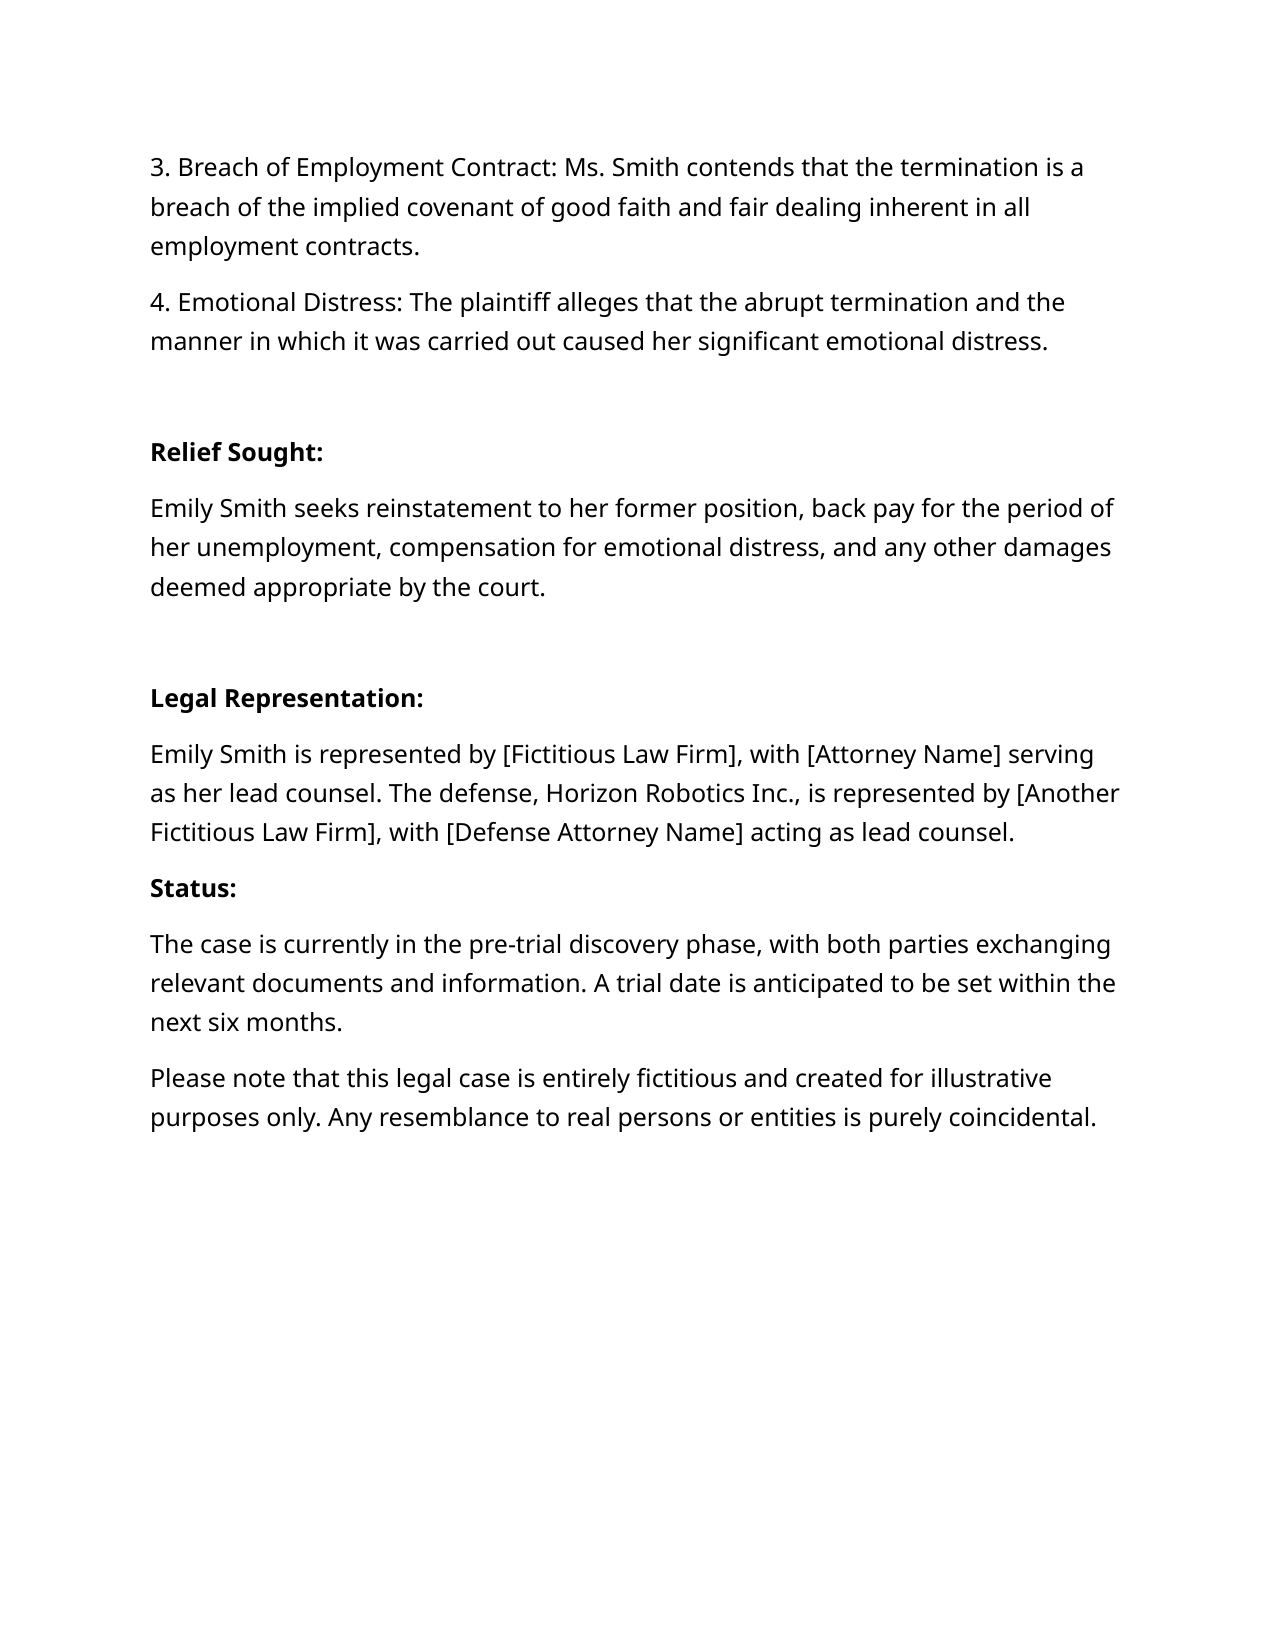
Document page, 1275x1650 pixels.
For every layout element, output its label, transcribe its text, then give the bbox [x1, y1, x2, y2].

text Emily Smith seeks reinstatement to her former position, back pay for the period of her unemployment, compensation for emotional distress, and any other damages deemed appropriate by the court. [150, 491, 1125, 603]
text 4. Emotional Distress: The plaintiff alleges that the abrupt termination and the manner in which it was carried out caused her significant emotional distress. [150, 284, 1125, 357]
text Legal Representation: [150, 681, 1125, 715]
text Relief Sought: [150, 435, 1125, 469]
text Status: [150, 871, 1125, 905]
text Please note that this legal case is entirely fictitious and created for illustrative purposes only. Any resemblance to real persons or entities is purely coincidental. [150, 1061, 1125, 1134]
text 3. Breach of Employment Contract: Ms. Smith contends that the termination is a breach of the implied covenant of good faith and fair dealing inherent in all employment contracts. [150, 150, 1125, 262]
text Emily Smith is represented by [Fictitious Law Firm], with [Attorney Name] serving as her lead counsel. The defense, Horizon Robotics Inc., is represented by [Another Fictitious Law Firm], with [Defense Attorney Name] acting as lead counsel. [150, 737, 1125, 849]
text The case is currently in the pre-trial discovery phase, with both parties exchanging relevant documents and information. A trial date is anticipated to be set within the next six months. [150, 927, 1125, 1039]
